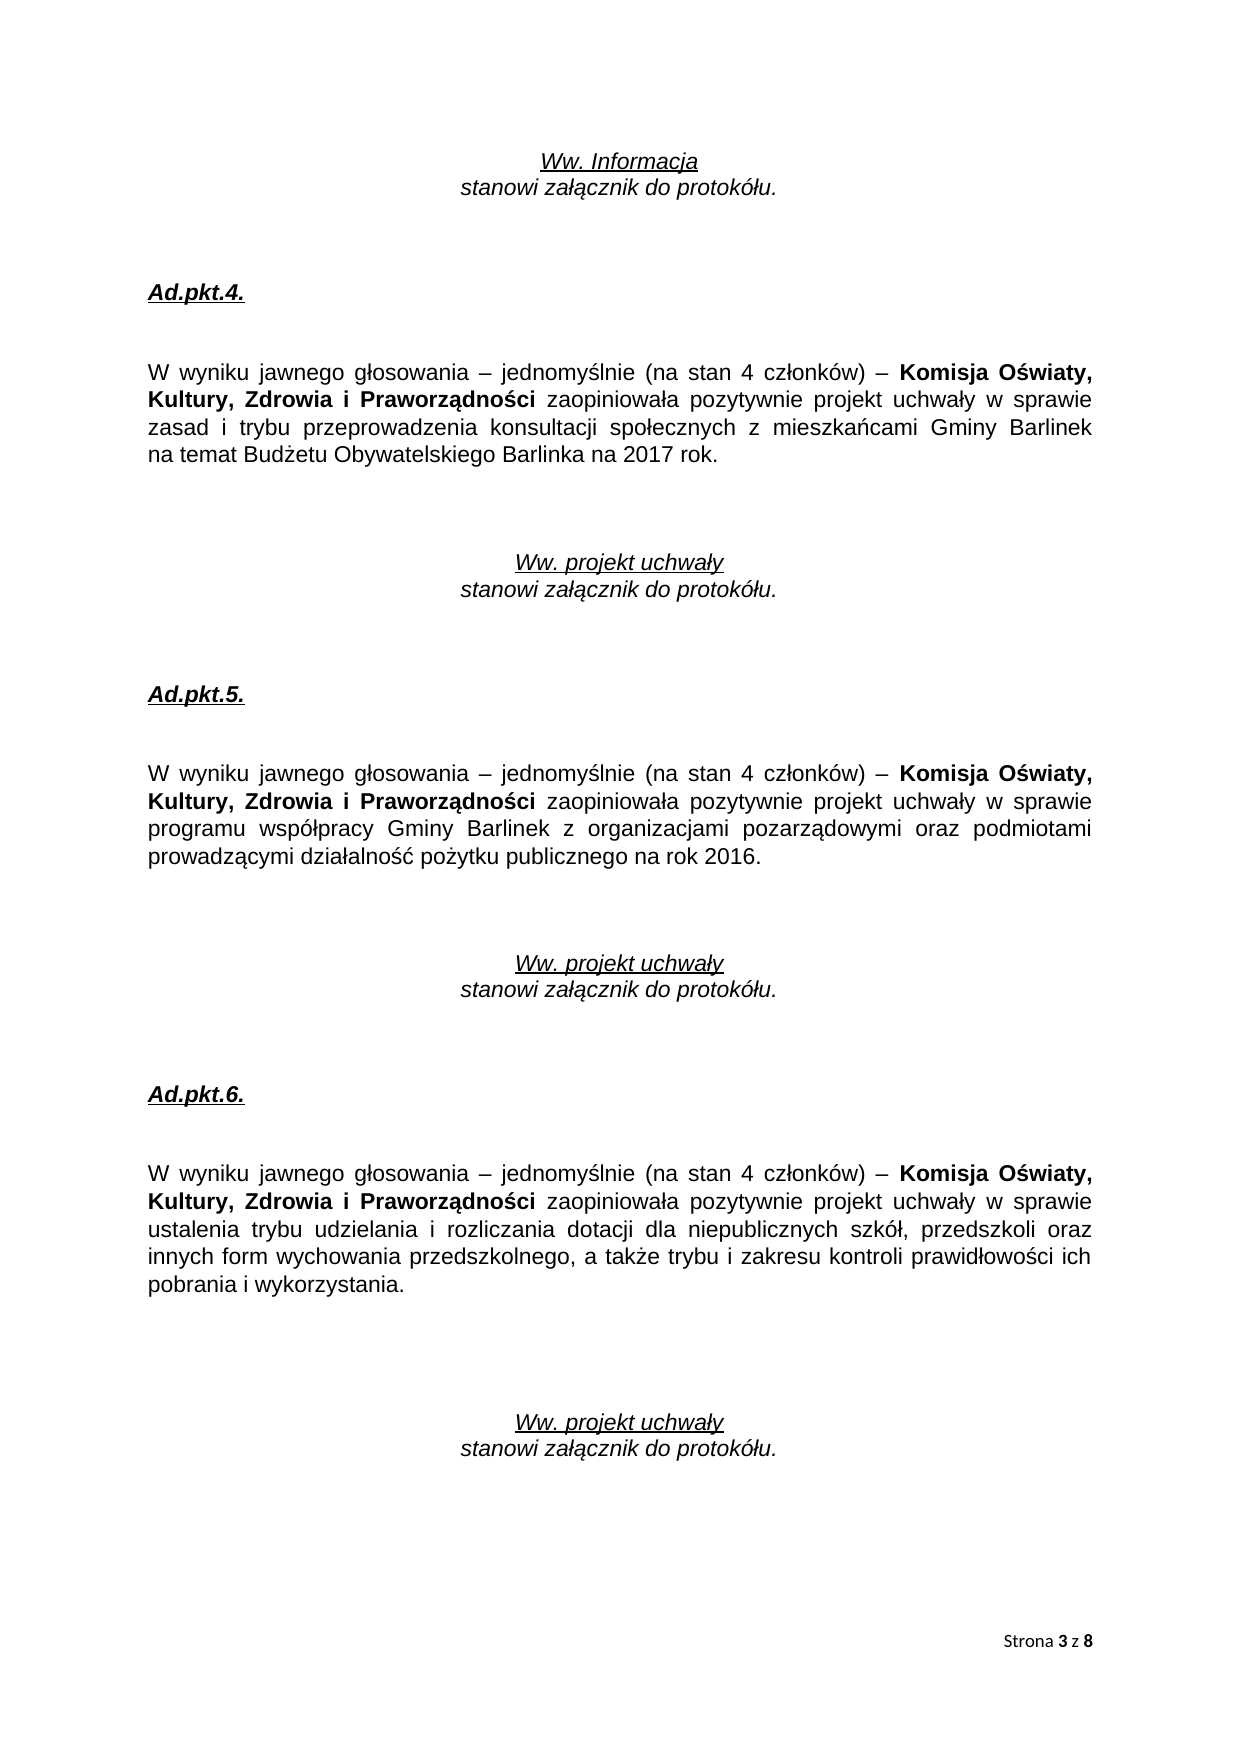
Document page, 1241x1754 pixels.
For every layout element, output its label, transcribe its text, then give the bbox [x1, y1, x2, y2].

text Ww. projekt uchwały [148, 1408, 1093, 1435]
text W wyniku jawnego głosowania – jednomyślnie (na stan 4 członków) – Komisja Oświaty, Kultury, Zdrowia i Praworządności zaopiniowała pozytywnie projekt uchwały w sprawie zasad i trybu przeprowadzenia konsultacji społecznych z mieszkańcami Gminy Barlinek na temat Budżetu Obywatelskiego Barlinka na 2017 rok. [148, 358, 1093, 468]
text stanowi załącznik do protokółu. [148, 1435, 1093, 1461]
text W wyniku jawnego głosowania – jednomyślnie (na stan 4 członków) – Komisja Oświaty, Kultury, Zdrowia i Praworządności zaopiniowała pozytywnie projekt uchwały w sprawie programu współpracy Gminy Barlinek z organizacjami pozarządowymi oraz podmiotami prowadzącymi działalność pożytku publicznego na rok 2016. [148, 760, 1093, 869]
text stanowi załącznik do protokółu. [148, 976, 1093, 1002]
text W wyniku jawnego głosowania – jednomyślnie (na stan 4 członków) – Komisja Oświaty, Kultury, Zdrowia i Praworządności zaopiniowała pozytywnie projekt uchwały w sprawie ustalenia trybu udzielania i rozliczania dotacji dla niepublicznych szkół, przedszkoli oraz innych form wychowania przedszkolnego, a także trybu i zakresu kontroli prawidłowości ich pobrania i wykorzystania. [148, 1160, 1093, 1297]
text Ad.pkt.4. [148, 279, 1093, 306]
text Ad.pkt.5. [148, 681, 1093, 707]
text stanowi załącznik do protokółu. [148, 174, 1093, 200]
text Ww. projekt uchwały stanowi załącznik do protokółu. [148, 549, 1093, 602]
text Ww. Informacja [148, 148, 1093, 174]
text Ad.pkt.6. [148, 1081, 1093, 1108]
text Ww. projekt uchwały [148, 949, 1093, 976]
